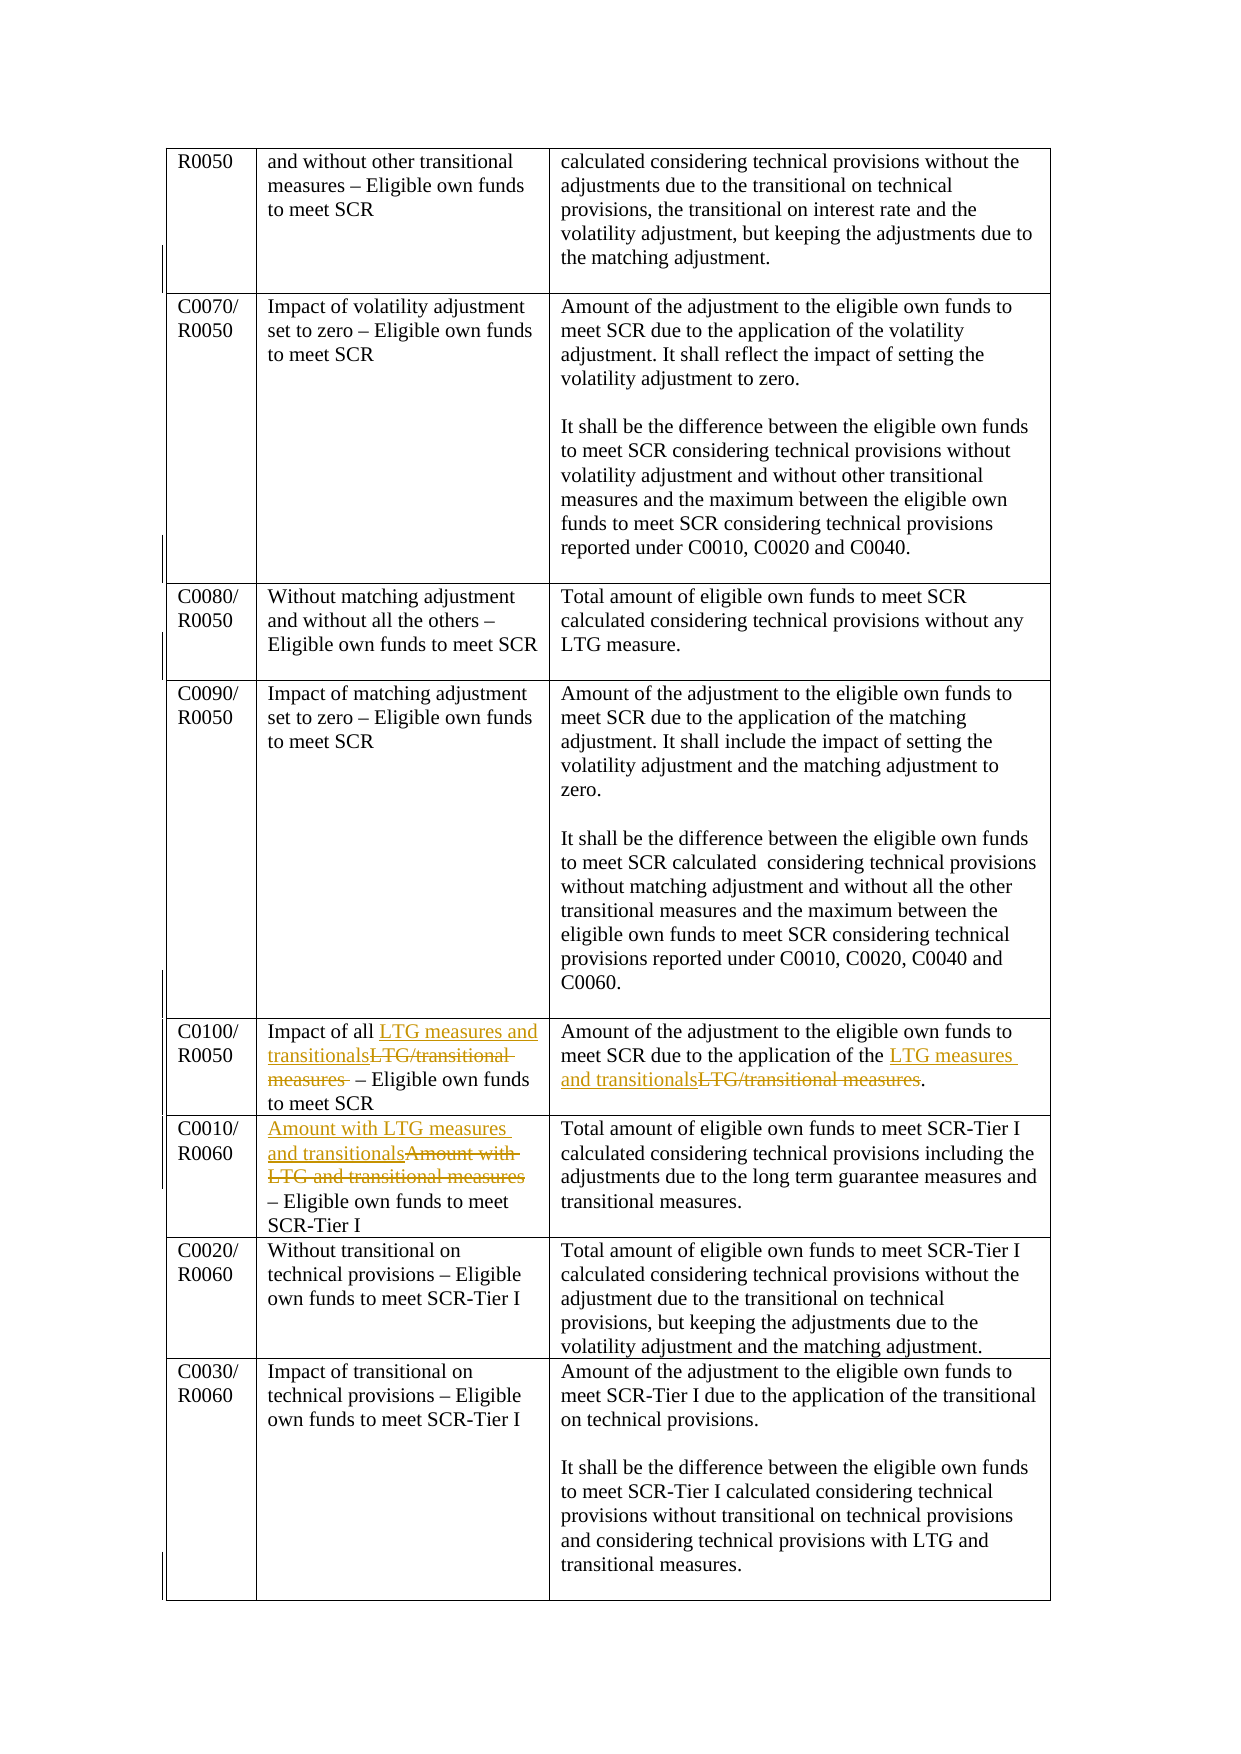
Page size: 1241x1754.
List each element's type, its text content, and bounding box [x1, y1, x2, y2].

table_cell Amount of the adjustment to the eligible own funds to meet SCR due to the application of the volatility adjustment. It shall reflect the impact of setting the volatility adjustment to zero. It shall be the difference between the eligible own funds to meet SCR considering technical provisions without volatility adjustment and without other transitional measures and the maximum between the eligible own funds to meet SCR considering technical provisions reported under C0010, C0020 and C0040. [550, 294, 1050, 583]
table_cell Amount of the adjustment to the eligible own funds to meet SCR-Tier I due to the application of the transitional on technical provisions. It shall be the difference between the eligible own funds to meet SCR-Tier I calculated considering technical provisions without transitional on technical provisions and considering technical provisions with LTG and transitional measures. [550, 1359, 1050, 1600]
table_cell Total amount of eligible own funds to meet SCR-Tier I calculated considering technical provisions without the adjustment due to the transitional on technical provisions, but keeping the adjustments due to the volatility adjustment and the matching adjustment. [550, 1238, 1050, 1358]
table_cell C0090/ R0050 [167, 681, 256, 1018]
table_cell Impact of volatility adjustment set to zero – Eligible own funds to meet SCR [257, 294, 549, 583]
table_cell C0010/R0060 [167, 1116, 256, 1237]
table_cell Impact of matching adjustment set to zero – Eligible own funds to meet SCR [257, 681, 549, 1018]
table_cell C0080/ R0050 [167, 584, 256, 680]
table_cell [550, 149, 1050, 293]
table_cell C0030/ R0060 [167, 1359, 256, 1600]
table_cell Impact of all – Eligible own funds to meet SCR [257, 1019, 549, 1115]
table_cell Amount of the adjustment to the eligible own funds to meet SCR due to the application of the matching adjustment. It shall include the impact of setting the volatility adjustment and the matching adjustment to zero. It shall be the difference between the eligible own funds to meet SCR calculated considering technical provisions without matching adjustment and without all the other transitional measures and the maximum between the eligible own funds to meet SCR considering technical provisions reported under C0010, C0020, C0040 and C0060. [550, 681, 1050, 1018]
table_cell C0060/ R0050 [167, 149, 256, 293]
table_cell Amount of the adjustment to the eligible own funds to meet SCR due to the application of the . [550, 1019, 1050, 1115]
table_cell Total amount of eligible own funds to meet SCR calculated considering technical provisions without any LTG measure. [550, 584, 1050, 680]
table_cell Total amount of eligible own funds to meet SCR-Tier I calculated considering technical provisions including the adjustments due to the long term guarantee measures and transitional measures. [550, 1116, 1050, 1237]
table_cell Impact of transitional on technical provisions – Eligible own funds to meet SCR-Tier I [257, 1359, 549, 1600]
table_cell Without matching adjustment and without all the others – Eligible own funds to meet SCR [257, 584, 549, 680]
table_cell C0100/ R0050 [167, 1019, 256, 1115]
table_cell Without transitional on technical provisions – Eligible own funds to meet SCR-Tier I [257, 1238, 549, 1358]
table_cell C0070/ R0050 [167, 294, 256, 583]
table_cell C0020/R0060 [167, 1238, 256, 1358]
table_cell – Eligible own funds to meet SCR-Tier I [257, 1116, 549, 1237]
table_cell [257, 149, 549, 293]
